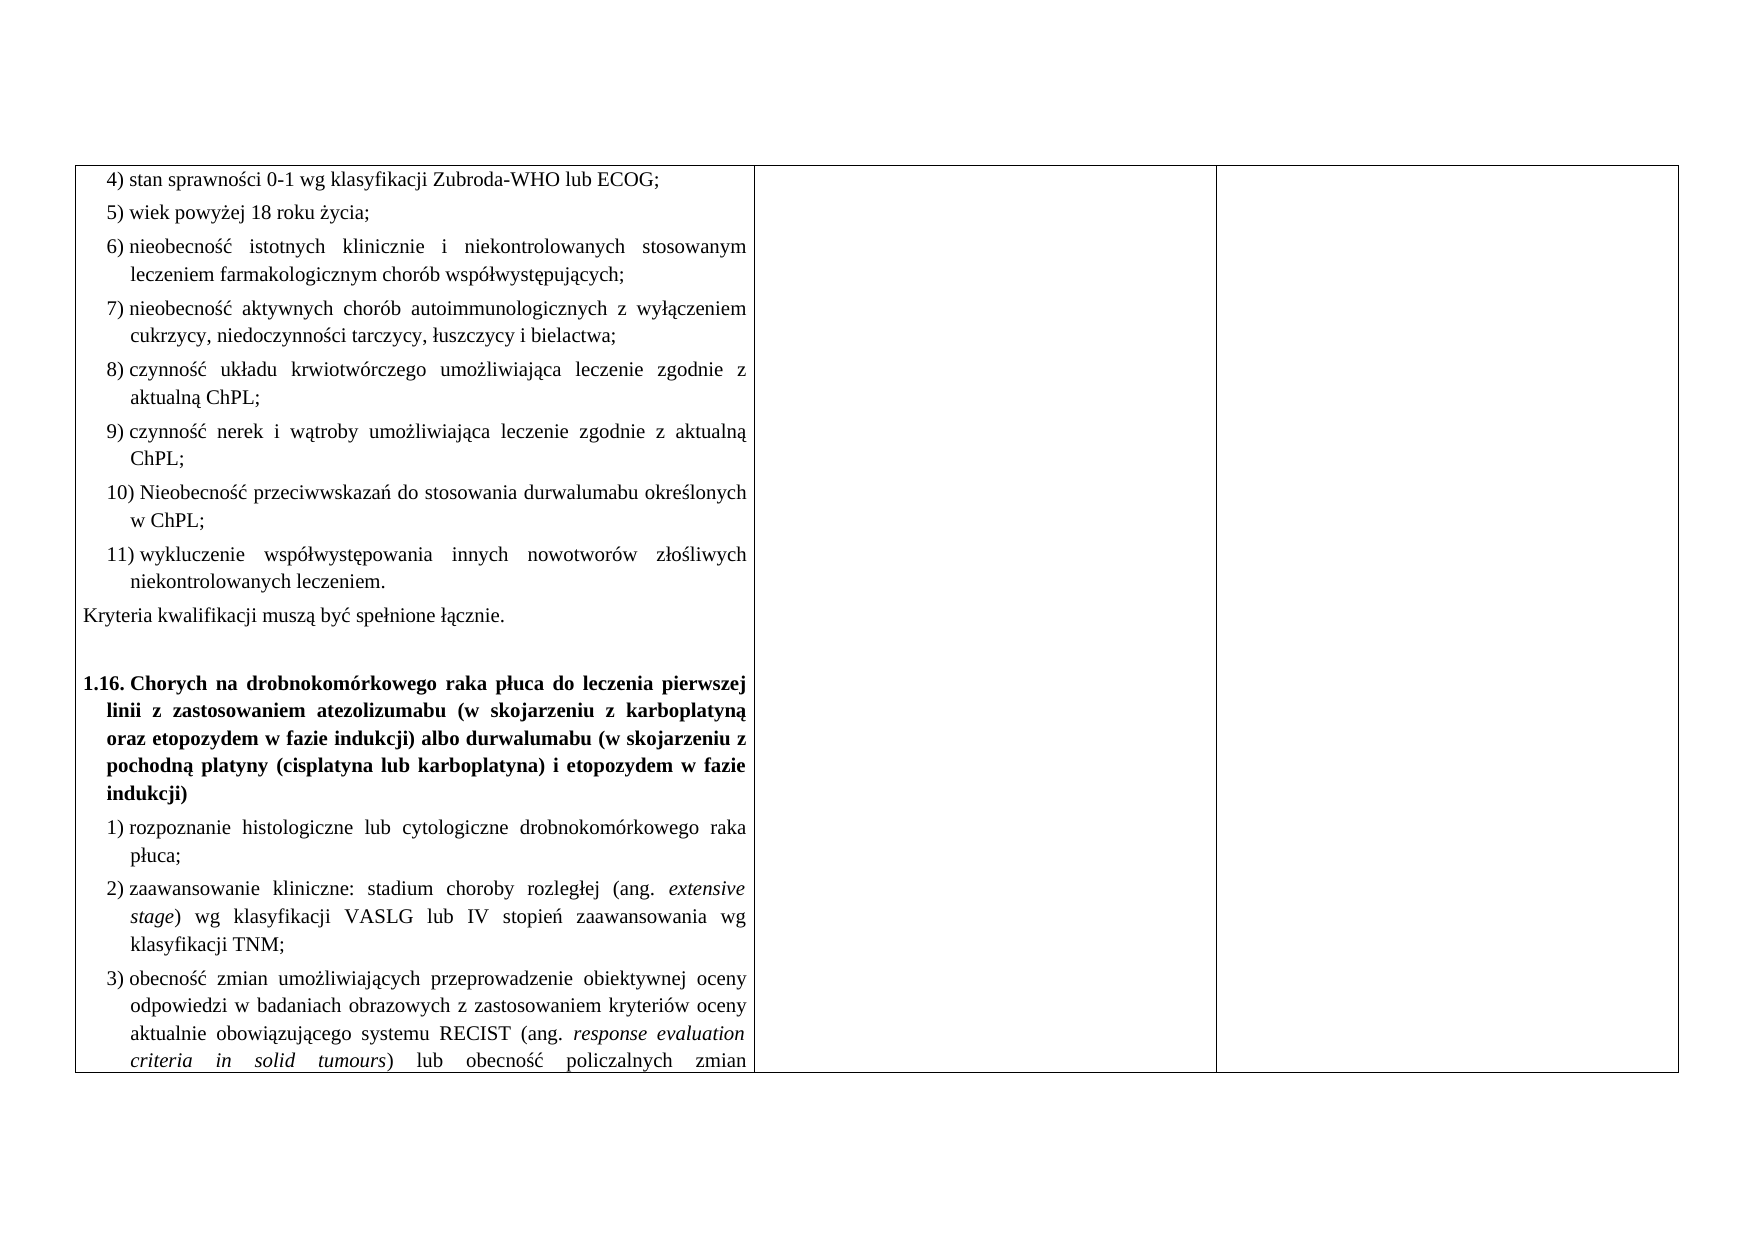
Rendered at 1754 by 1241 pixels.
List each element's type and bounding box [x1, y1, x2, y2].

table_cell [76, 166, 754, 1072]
table_cell [1217, 166, 1678, 1072]
table_cell [755, 166, 1216, 1072]
